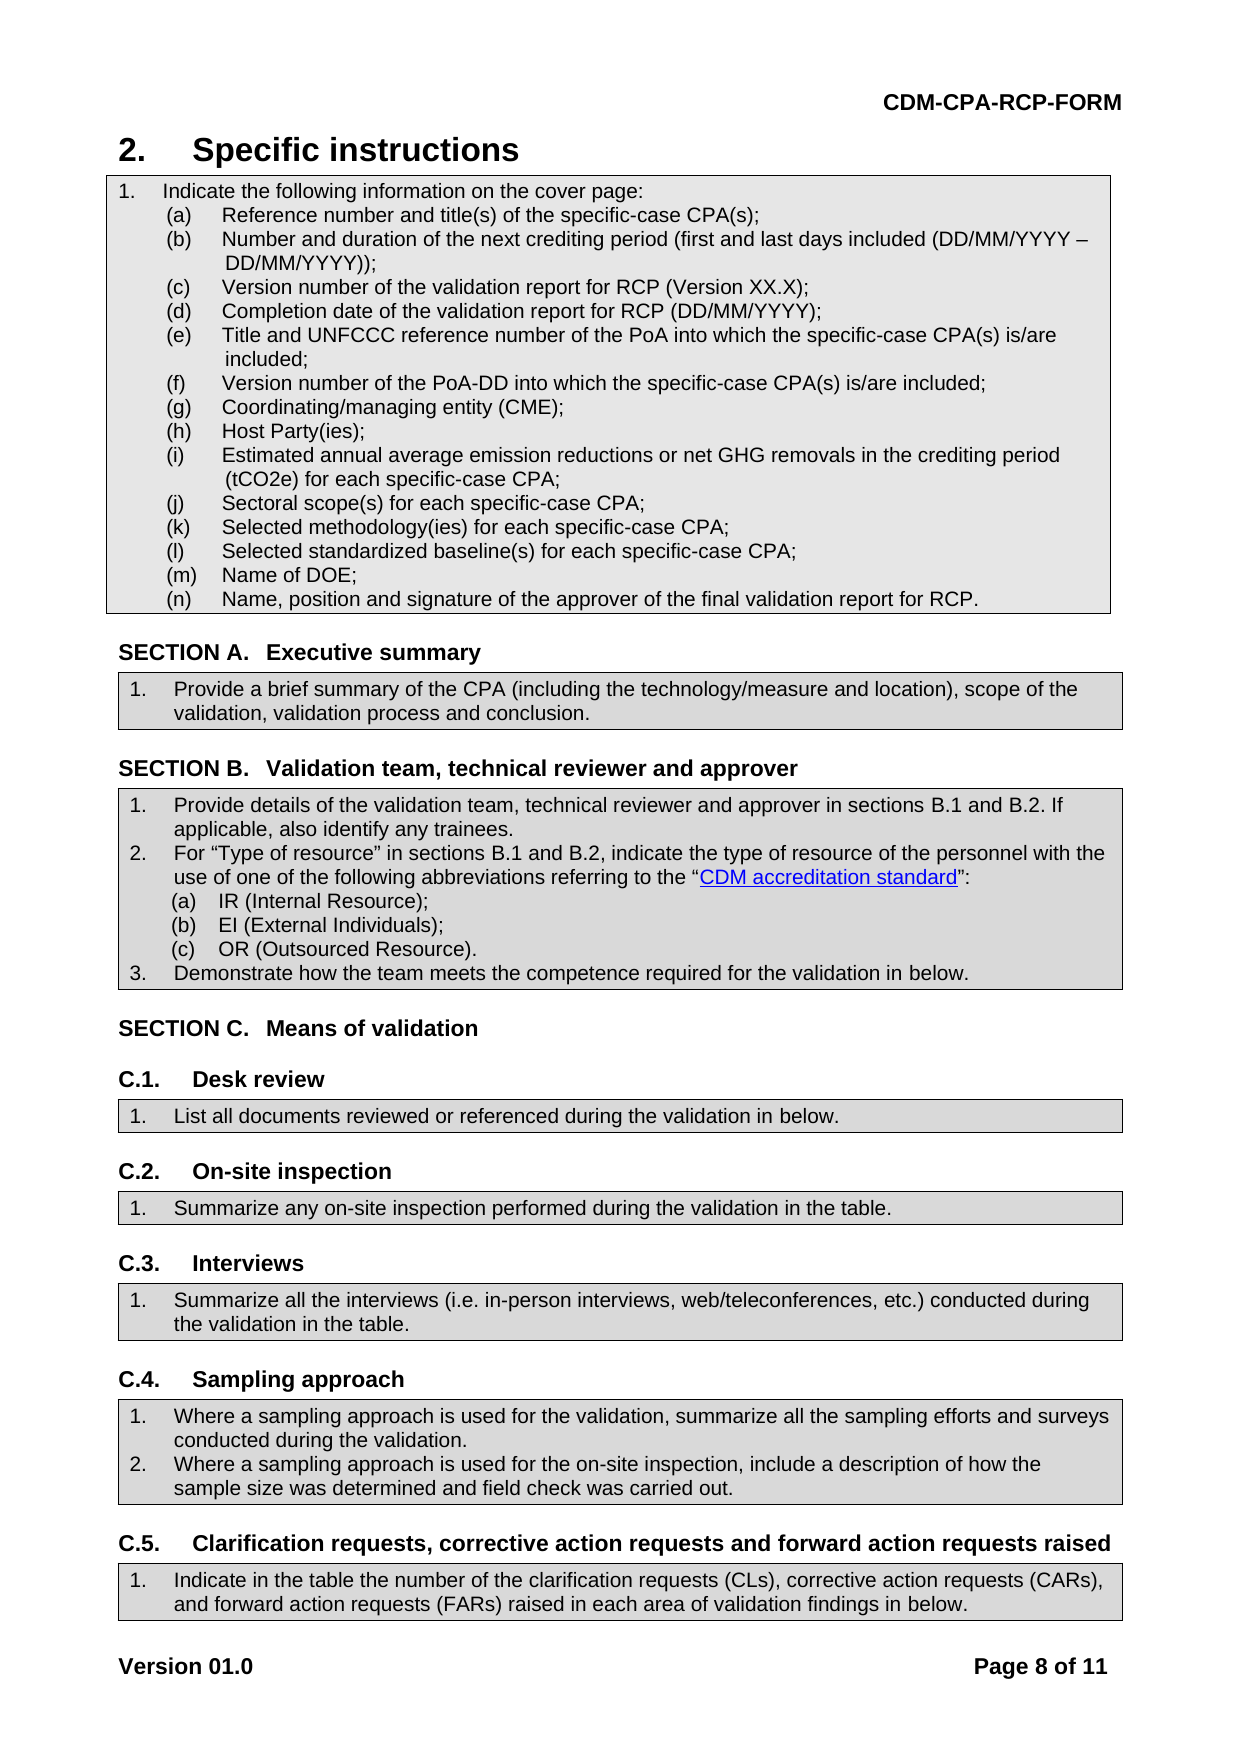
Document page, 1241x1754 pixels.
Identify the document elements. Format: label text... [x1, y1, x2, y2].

list Specific instructions [118, 130, 1122, 169]
list Executive summary [118, 639, 1122, 666]
table_header Provide details of the validation team, technical reviewer and approver in sections B.1 and B.2. If applicable, also identify any trainees. For “Type of resource” in sections B.1 and B.2, indicate the type of resource of the personnel with the use of one of the following abbreviations referring to the “CDM accreditation standard”: IR (Internal Resource); EI (External Individuals); OR (Outsourced Resource). Demonstrate how the team meets the competence required for the validation in Appendix 2 below. [119, 789, 1122, 989]
table_header List all documents reviewed or referenced during the validation in Appendix 3 below. [119, 1100, 1122, 1132]
table_header Provide a brief summary of the CPA (including the technology/measure and location), scope of the validation, validation process and conclusion. [119, 673, 1122, 729]
list Desk review [118, 1066, 1122, 1093]
table_header Indicate the following information on the cover page: Reference number and title(s) of the specific-case CPA(s); Number and duration of the next crediting period (first and last days included (DD/MM/YYYY – DD/MM/YYYY)); Version number of the validation report for RCP (Version XX.X); Completion date of the validation report for RCP (DD/MM/YYYY); Title and UNFCCC reference number of the PoA into which the specific-case CPA(s) is/are included; Version number of the PoA-DD into which the specific-case CPA(s) is/are included; Coordinating/managing entity (CME); Host Party(ies); Estimated annual average emission reductions or net GHG removals in the crediting period (tCO2e) for each specific-case CPA; Sectoral scope(s) for each specific-case CPA; Selected methodology(ies) for each specific-case CPA; Selected standardized baseline(s) for each specific-case CPA; Name of DOE; Name, position and signature of the approver of the final validation report for RCP. [107, 176, 1110, 613]
list Interviews [118, 1250, 1122, 1277]
table_header Summarize all the interviews (i.e. in-person interviews, web/teleconferences, etc.) conducted during the validation in the table. [119, 1284, 1122, 1340]
table_header Summarize any on-site inspection performed during the validation in the table. [119, 1192, 1122, 1224]
list Sampling approach [118, 1366, 1122, 1392]
list Clarification requests, corrective action requests and forward action requests raised [118, 1530, 1122, 1556]
list Validation team, technical reviewer and approver [118, 755, 1122, 782]
list On-site inspection [118, 1158, 1122, 1184]
table_header Where a sampling approach is used for the validation, summarize all the sampling efforts and surveys conducted during the validation. Where a sampling approach is used for the on-site inspection, include a description of how the sample size was determined and field check was carried out. [119, 1400, 1122, 1504]
list Means of validation [118, 1015, 1122, 1041]
table_header Indicate in the table the number of the clarification requests (CLs), corrective action requests (CARs), and forward action requests (FARs) raised in each area of validation findings in SECTION D below. [119, 1564, 1122, 1620]
